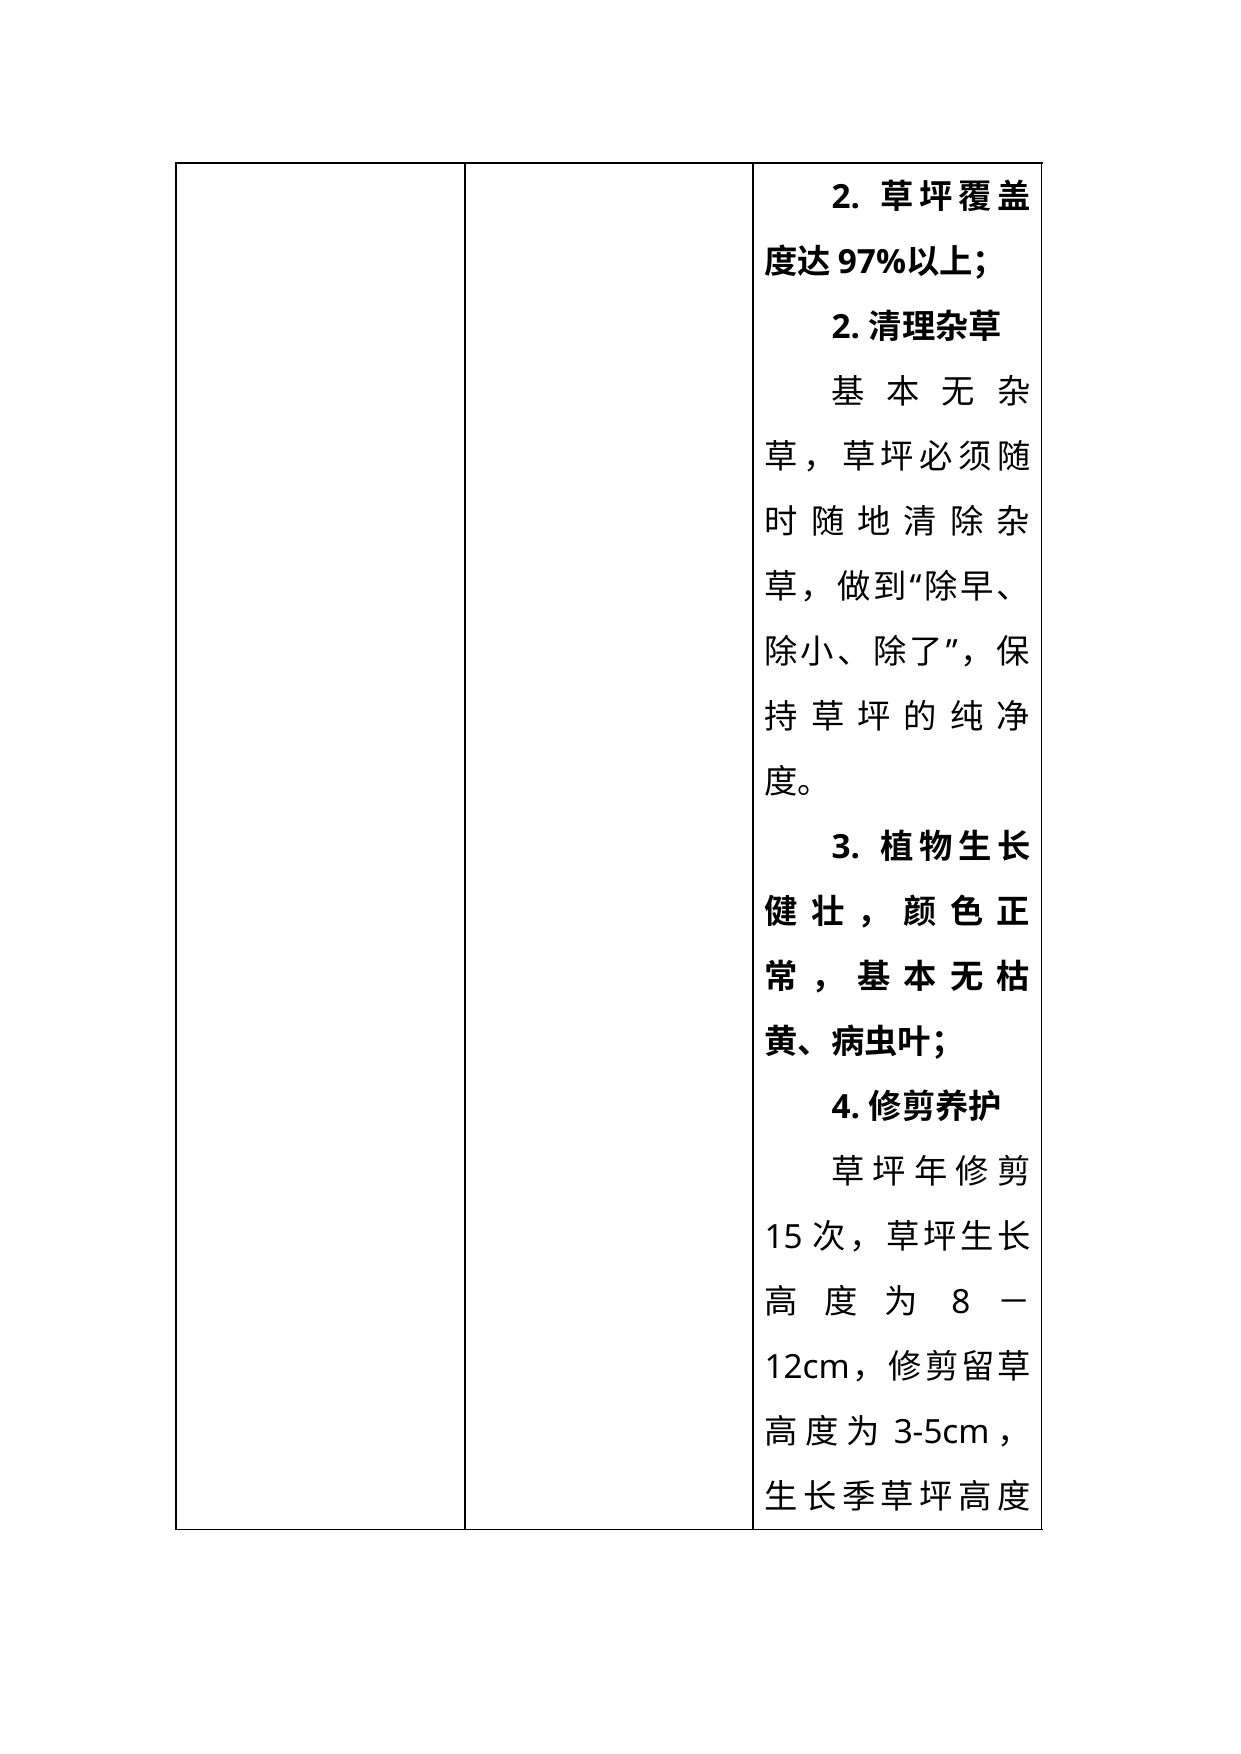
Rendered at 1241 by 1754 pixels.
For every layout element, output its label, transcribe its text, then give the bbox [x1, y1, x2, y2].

table_cell [466, 164, 752, 1528]
table_cell 1 [177, 164, 464, 1528]
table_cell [754, 164, 1041, 1528]
